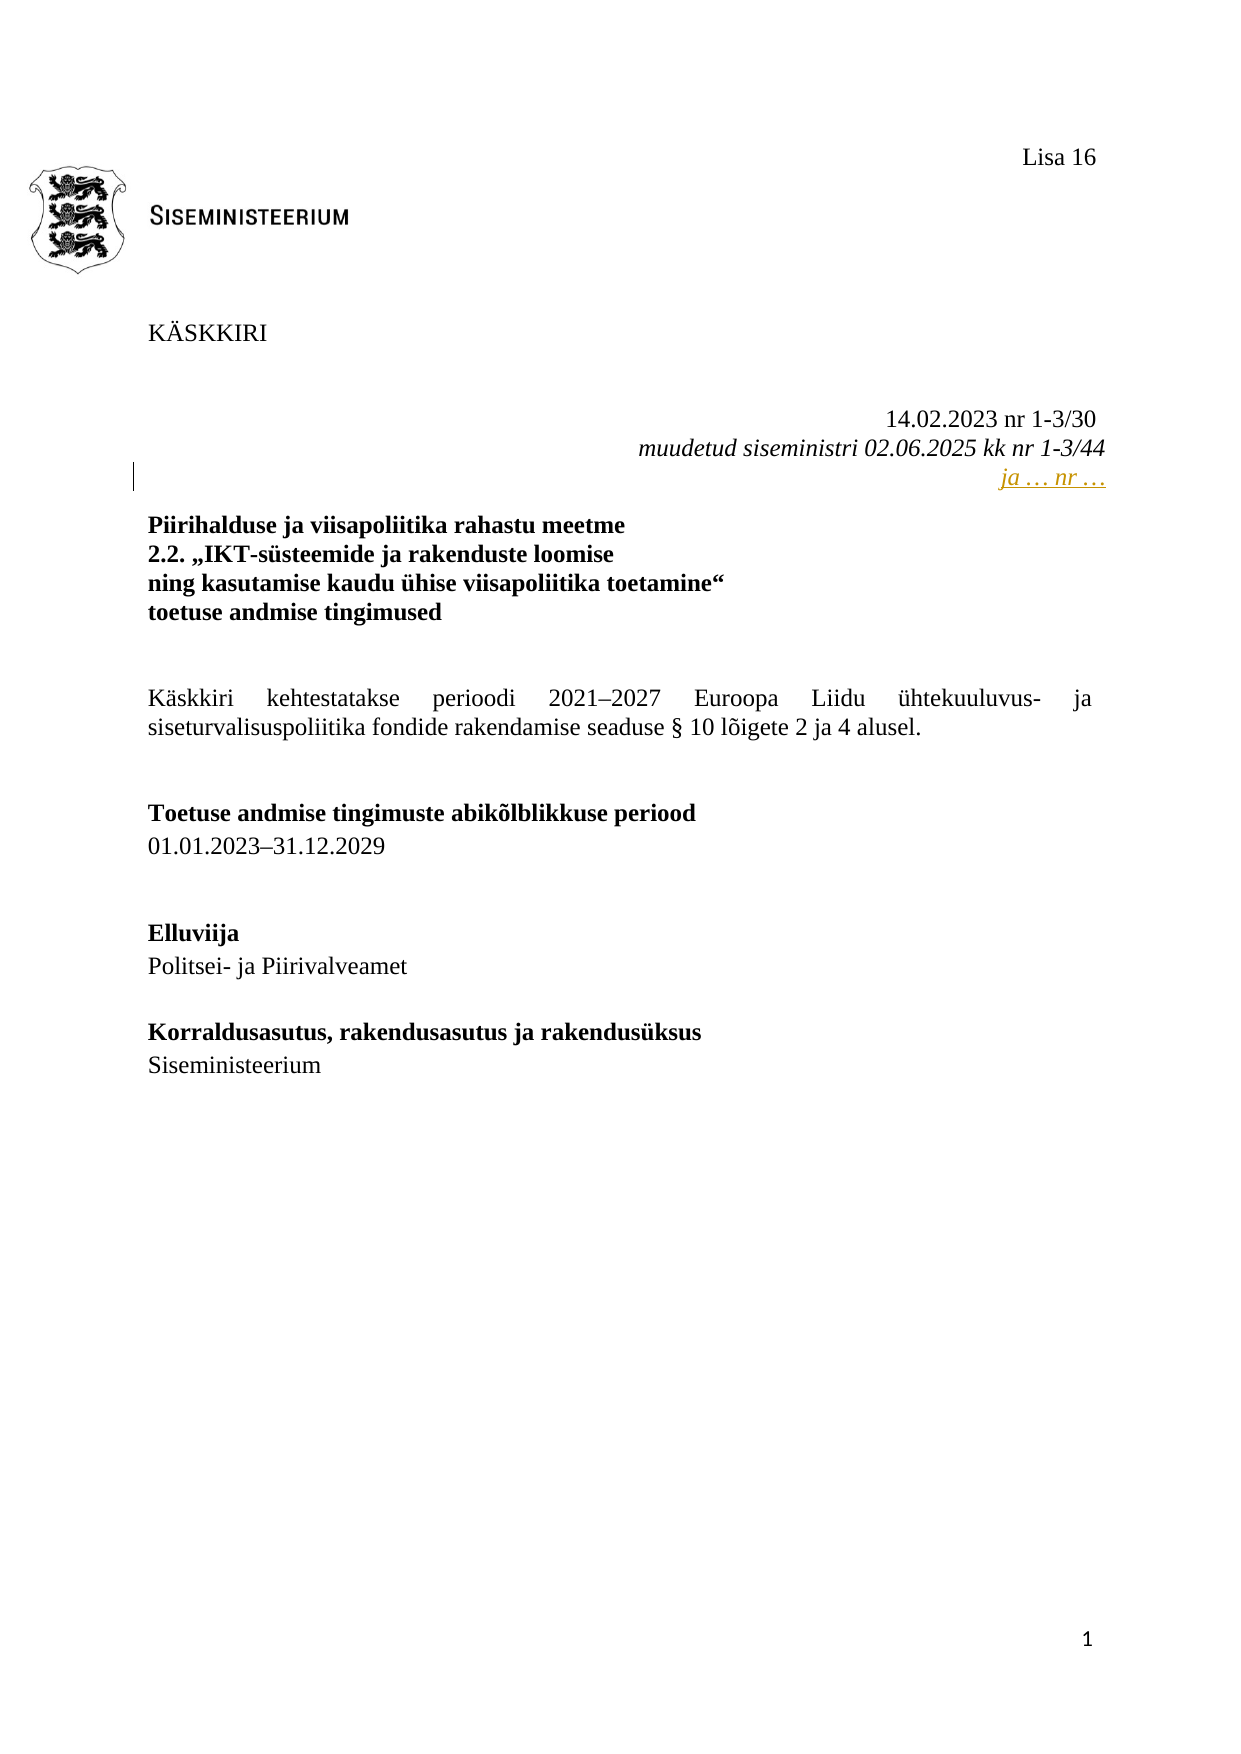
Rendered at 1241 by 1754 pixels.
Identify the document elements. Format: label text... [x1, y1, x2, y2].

table_header Lisa 16 [605, 142, 1107, 318]
picture [5, 141, 489, 299]
text Elluviija [148, 918, 1093, 947]
text Toetuse andmise tingimuste abikõlblikkuse periood [148, 798, 1093, 827]
table_header [148, 142, 605, 318]
text 01.01.2023–31.12.2029 [148, 831, 1093, 860]
text toetuse andmise tingimused [148, 597, 1093, 626]
text Politsei- ja Piirivalveamet [148, 951, 1093, 980]
text Piirihalduse ja viisapoliitika rahastu meetme [148, 511, 1093, 539]
table_cell KÄSKKIRI [148, 318, 605, 511]
text 2.2. „IKT-süsteemide ja rakenduste loomise [148, 539, 1093, 568]
text Siseministeerium [148, 1050, 1093, 1079]
text Käskkiri kehtestatakse perioodi 2021–2027 Euroopa Liidu ühtekuuluvus- ja siseturvalisuspoliitika fondide rakendamise seaduse § 10 lõigete 2 ja 4 alusel. [148, 683, 1093, 741]
text ning kasutamise kaudu ühise viisapoliitika toetamine“ [148, 568, 1093, 597]
table_cell 14.02.2023 nr 1-3/30 muudetud siseministri 02.06.2025 kk nr 1-3/44 [605, 318, 1107, 511]
text Korraldusasutus, rakendusasutus ja rakendusüksus [148, 1017, 1093, 1046]
